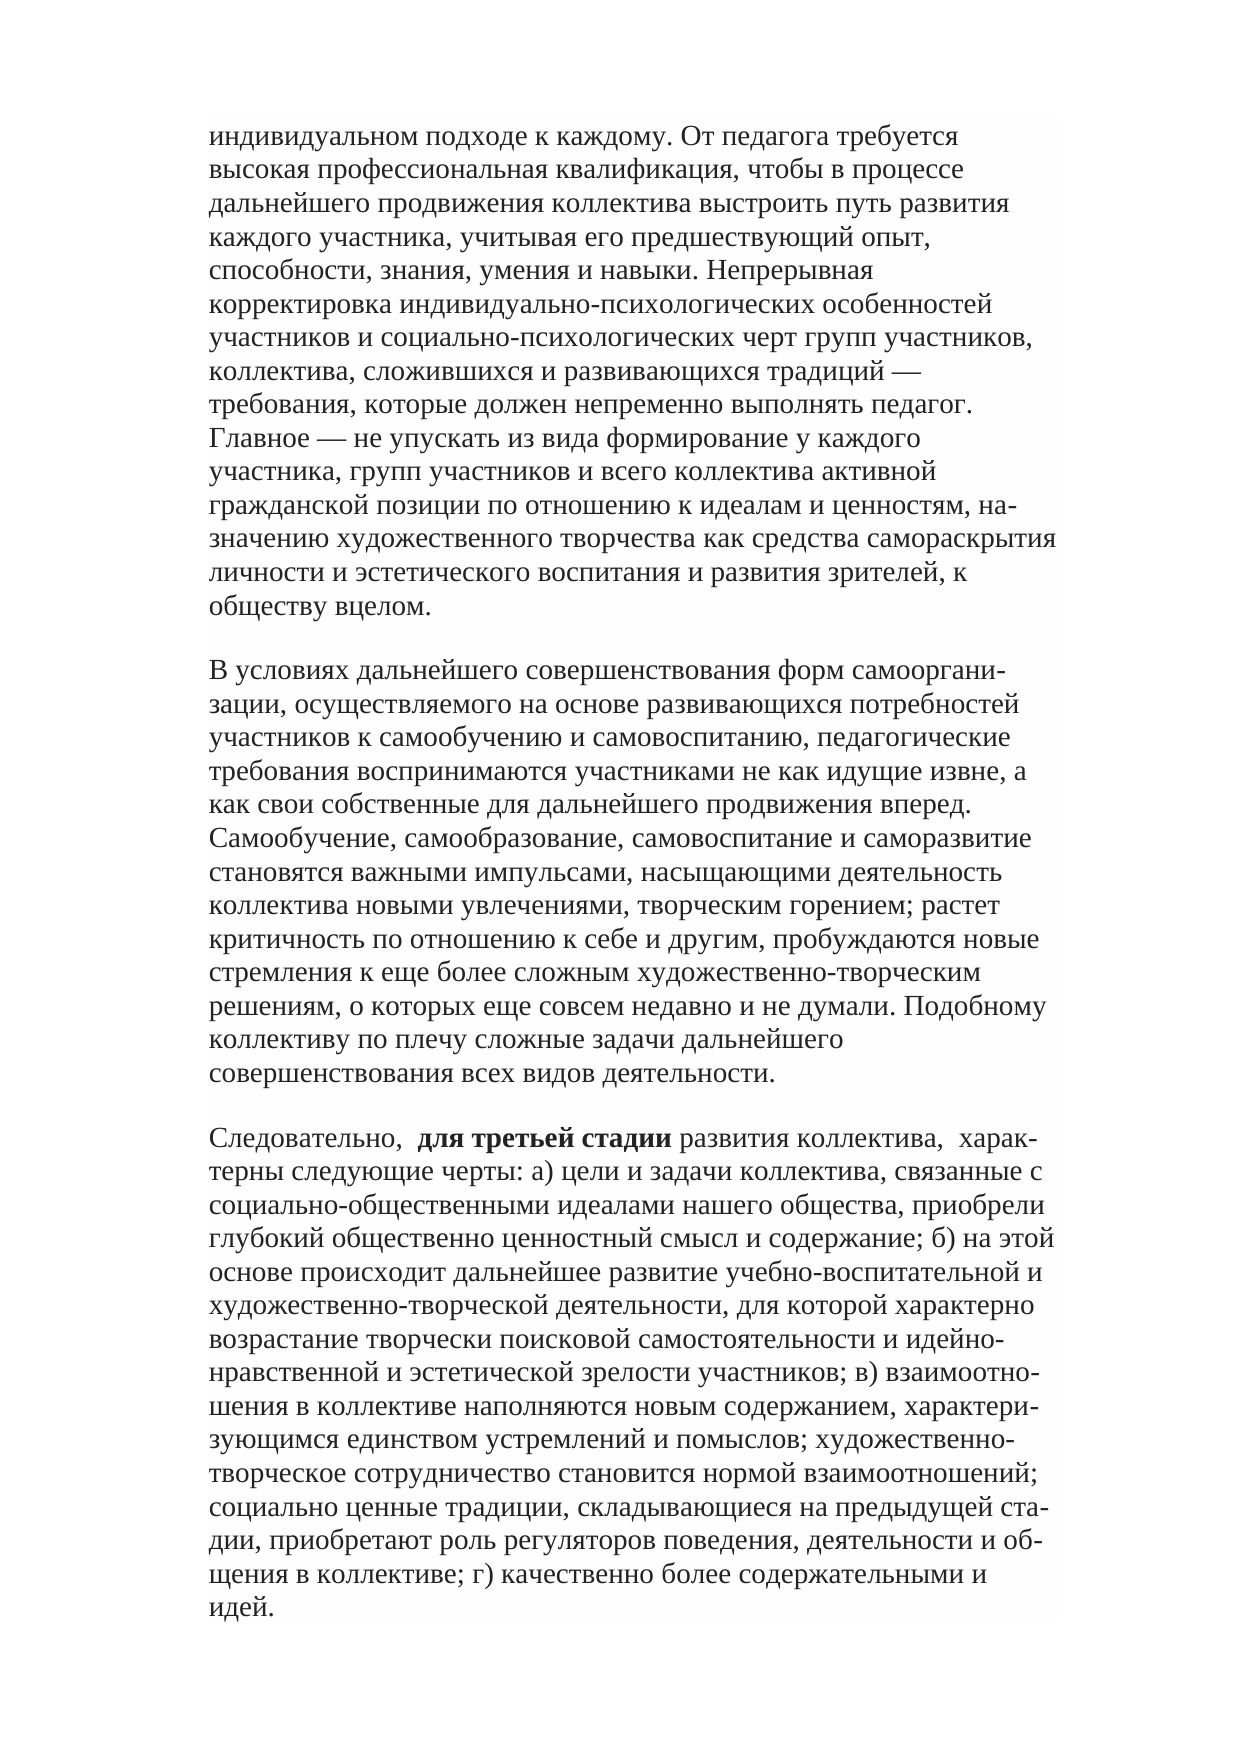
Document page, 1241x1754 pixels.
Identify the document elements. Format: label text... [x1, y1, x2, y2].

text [208, 118, 1058, 621]
text В условиях дальнейшего совершенствования форм самоорганизации, осуществляемого на основе развивающихся потребностей участников к самообучению и самовоспитанию, педагогические требования воспринимаются участниками не как идущие извне, а как свои собственные для дальнейшего продвижения вперед. Самообучение, самообразование, самовоспитание и саморазвитие становятся важными импульсами, насыщающими деятельность коллектива новыми увлечениями, творческим горением; растет критичность по отношению к себе и другим, пробуждаются новые стремления к еще более сложным художественно-творческим решениям, о которых еще совсем недавно и не думали. Подобному коллективу по плечу сложные задачи дальнейшего совершенствования всех видов деятельности. [208, 652, 1058, 1088]
text Следовательно, для третьей стадии развития коллектива, характерны следующие черты: а) цели и задачи коллектива, связанные с социально-общественными идеалами нашего общества, приобрели глубокий общественно ценностный смысл и содержание; б) на этой основе происходит дальнейшее развитие учебно-воспитательной и художественно-творческой деятельности, для которой характерно возрастание творчески поисковой самостоятельности и идейно-нравственной и эстетической зрелости участников; в) взаимоотношения в коллективе наполняются новым содержанием, характеризующимся единством устремлений и помыслов; художественно-творческое сотрудничество становится нормой взаимоотношений; социально ценные традиции, складывающиеся на предыдущей стадии, приобретают роль регуляторов поведения, деятельности и общения в коллективе; г) качественно более содержательными и идей. [208, 1120, 1058, 1623]
